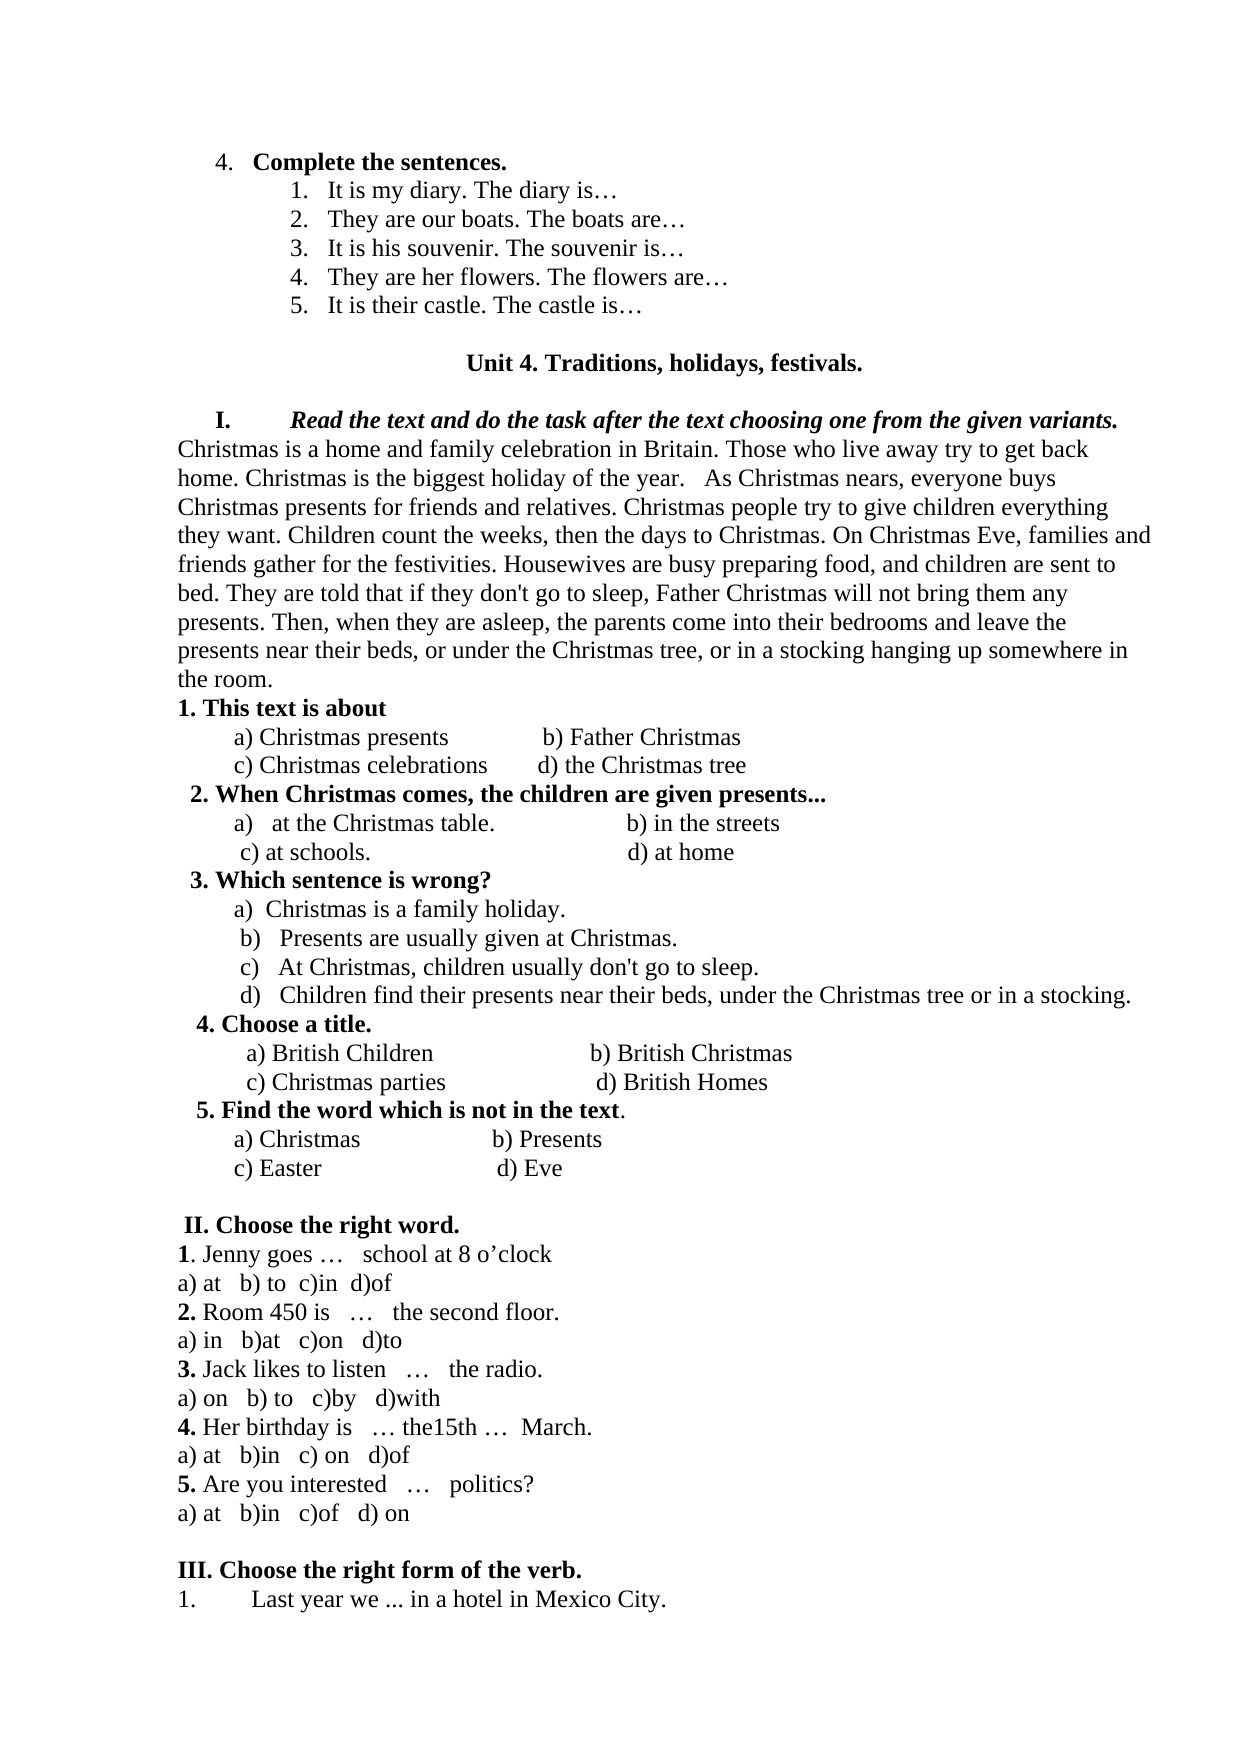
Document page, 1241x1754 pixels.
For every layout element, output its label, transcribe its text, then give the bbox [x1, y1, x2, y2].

text a) British Children b) British Christmas [177, 1038, 1152, 1067]
text a) Christmas b) Presents [177, 1124, 1152, 1153]
list It is their castle. The castle is… [290, 291, 1152, 319]
text 1. Jenny goes … school at 8 o’clock [177, 1239, 1152, 1268]
text 2. When Christmas comes, the children are given presents... [177, 779, 1152, 808]
text a) at b) to c)in d)of [177, 1268, 1152, 1297]
text a) Christmas presents b) Father Christmas [177, 722, 1152, 751]
text a) on b) to c)by d)with [177, 1383, 1152, 1412]
text 5. Are you interested … politics? [177, 1469, 1152, 1498]
text 2. Room 450 is … the second floor. [177, 1297, 1152, 1326]
text III. Choose the right form of the verb. [177, 1556, 1152, 1584]
text d) Children find their presents near their beds, under the Christmas tree or in a stocking. [177, 981, 1152, 1009]
list They are our boats. The boats are… [290, 204, 1152, 233]
text c) At Christmas, children usually don't go to sleep. [177, 952, 1152, 981]
text 1. This text is about [177, 693, 1152, 722]
text Christmas is a home and family celebration in Britain. Those who live away try to get back home. Christmas is the biggest holiday of the year. As Christmas nears, everyone buys Christmas presents for friends and relatives. Christmas people try to give children everything they want. Children count the weeks, then the days to Christmas. On Christmas Eve, families and friends gather for the festivities. Housewives are busy preparing food, and children are sent to bed. They are told that if they don't go to sleep, Father Christmas will not bring them any presents. Then, when they are asleep, the parents come into their bedrooms and leave the presents near their beds, or under the Christmas tree, or in a stocking hanging up somewhere in the room. [177, 434, 1152, 693]
text a) in b)at c)on d)to [177, 1326, 1152, 1354]
text 3. Which sentence is wrong? [177, 866, 1152, 894]
text 1. Last year we ... in a hotel in Mexico City. [177, 1584, 1152, 1613]
text a) at the Christmas table. b) in the streets [177, 808, 1152, 837]
text 4. Choose a title. [177, 1009, 1152, 1038]
text b) Presents are usually given at Christmas. [177, 923, 1152, 952]
list It is my diary. The diary is… [290, 176, 1152, 204]
text c) Christmas parties d) British Homes [177, 1067, 1152, 1096]
text Unit 4. Traditions, holidays, festivals. [177, 348, 1152, 377]
list It is his souvenir. The souvenir is… [290, 233, 1152, 262]
list Complete the sentences. [215, 147, 1152, 176]
text II. Choose the right word. [177, 1211, 1152, 1239]
text a) Christmas is a family holiday. [177, 894, 1152, 923]
text 5. Find the word which is not in the text. [177, 1096, 1152, 1124]
text a) at b)in c) on d)of [177, 1441, 1152, 1469]
text 4. Her birthday is … the15th … March. [177, 1412, 1152, 1441]
text a) at b)in c)of d) on [177, 1498, 1152, 1527]
text c) Easter d) Eve [177, 1153, 1152, 1182]
text 3. Jack likes to listen … the radio. [177, 1354, 1152, 1383]
list Read the text and do the task after the text choosing one from the given variants. [215, 406, 1152, 434]
text c) Christmas celebrations d) the Christmas tree [177, 751, 1152, 779]
list They are her flowers. The flowers are… [290, 262, 1152, 291]
text c) at schools. d) at home [177, 837, 1152, 866]
